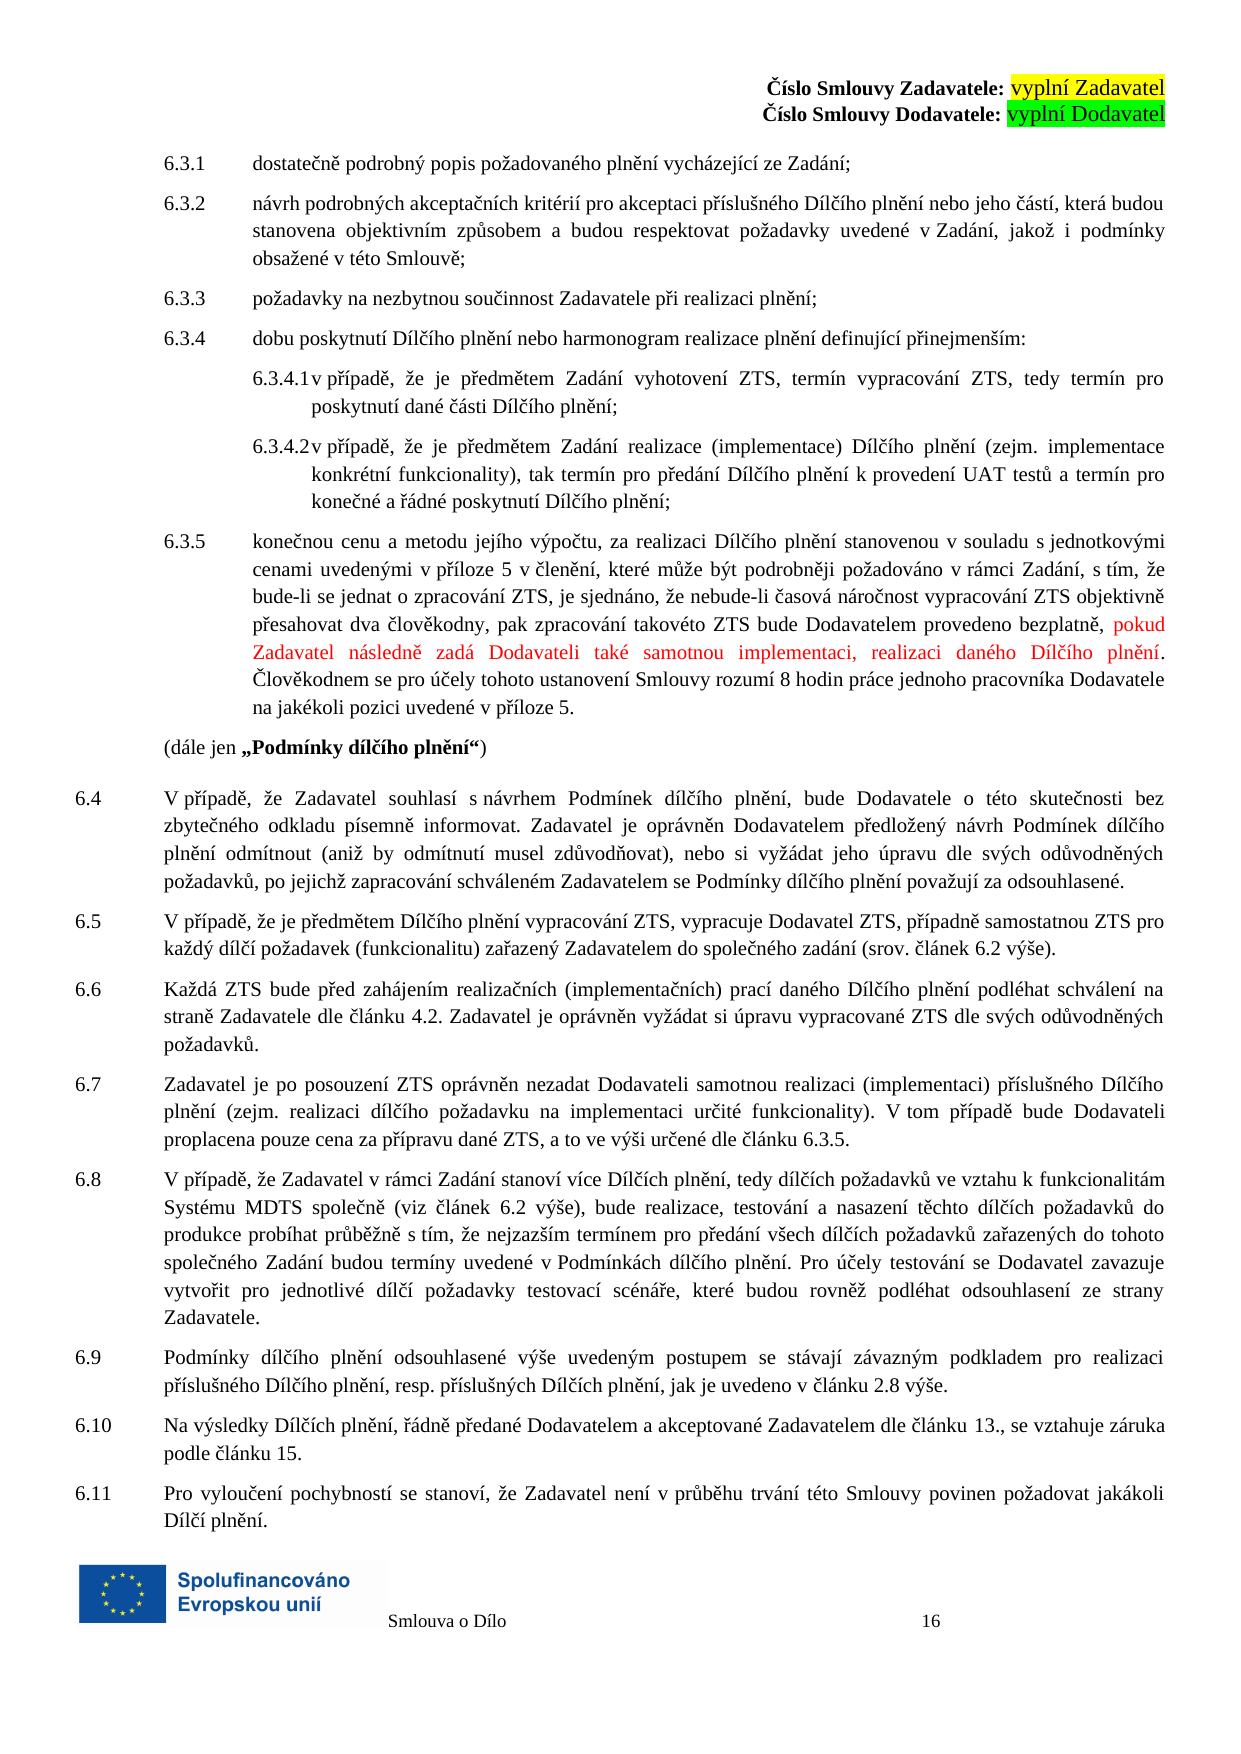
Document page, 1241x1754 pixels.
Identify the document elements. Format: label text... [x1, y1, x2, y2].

text (dále jen „Podmínky dílčího plnění“) [164, 735, 1165, 759]
text V případě, že je předmětem Dílčího plnění vypracování ZTS, vypracuje Dodavatel ZTS, případně samostatnou ZTS pro každý dílčí požadavek (funkcionalitu) zařazený Zadavatelem do společného zadání (srov. článek 6.2 výše). [75, 909, 1165, 960]
text v případě, že je předmětem Zadání vyhotovení ZTS, termín vypracování ZTS, tedy termín pro poskytnutí dané části Dílčího plnění; [252, 366, 1165, 418]
text Pro vyloučení pochybností se stanoví, že Zadavatel není v průběhu trvání této Smlouvy povinen požadovat jakákoli Dílčí plnění. [75, 1481, 1165, 1532]
text V případě, že Zadavatel souhlasí s návrhem Podmínek dílčího plnění, bude Dodavatele o této skutečnosti bez zbytečného odkladu písemně informovat. Zadavatel je oprávněn Dodavatelem předložený návrh Podmínek dílčího plnění odmítnout (aniž by odmítnutí musel zdůvodňovat), nebo si vyžádat jeho úpravu dle svých odůvodněných požadavků, po jejichž zapracování schváleném Zadavatelem se Podmínky dílčího plnění považují za odsouhlasené. [75, 786, 1165, 893]
text dobu poskytnutí Dílčího plnění nebo harmonogram realizace plnění definující přinejmenším: [164, 326, 1165, 350]
text Na výsledky Dílčích plnění, řádně předané Dodavatelem a akceptované Zadavatelem dle článku 13., se vztahuje záruka podle článku 15. [75, 1413, 1165, 1464]
text konečnou cenu a metodu jejího výpočtu, za realizaci Dílčího plnění stanovenou v souladu s jednotkovými cenami uvedenými v příloze 5 v členění, které může být podrobněji požadováno v rámci Zadání, s tím, že bude-li se jednat o zpracování ZTS, je sjednáno, že nebude-li časová náročnost vypracování ZTS objektivně přesahovat dva člověkodny, pak zpracování takovéto ZTS bude Dodavatelem provedeno bezplatně, pokud Zadavatel následně zadá Dodavateli také samotnou implementaci, realizaci daného Dílčího plnění. Člověkodnem se pro účely tohoto ustanovení Smlouvy rozumí 8 hodin práce jednoho pracovníka Dodavatele na jakékoli pozici uvedené v příloze 5. [164, 529, 1165, 719]
text Každá ZTS bude před zahájením realizačních (implementačních) prací daného Dílčího plnění podléhat schválení na straně Zadavatele dle článku 4.2. Zadavatel je oprávněn vyžádat si úpravu vypracované ZTS dle svých odůvodněných požadavků. [75, 976, 1165, 1056]
text návrh podrobných akceptačních kritérií pro akceptaci příslušného Dílčího plnění nebo jeho částí, která budou stanovena objektivním způsobem a budou respektovat požadavky uvedené v Zadání, jakož i podmínky obsažené v této Smlouvě; [164, 191, 1165, 270]
text Zadavatel je po posouzení ZTS oprávněn nezadat Dodavateli samotnou realizaci (implementaci) příslušného Dílčího plnění (zejm. realizaci dílčího požadavku na implementaci určité funkcionality). V tom případě bude Dodavateli proplacena pouze cena za přípravu dané ZTS, a to ve výši určené dle článku 6.3.5. [75, 1072, 1165, 1151]
text požadavky na nezbytnou součinnost Zadavatele při realizaci plnění; [164, 286, 1165, 310]
text v případě, že je předmětem Zadání realizace (implementace) Dílčího plnění (zejm. implementace konkrétní funkcionality), tak termín pro předání Dílčího plnění k provedení UAT testů a termín pro konečné a řádné poskytnutí Dílčího plnění; [252, 434, 1165, 513]
picture [75, 1561, 388, 1627]
text dostatečně podrobný popis požadovaného plnění vycházející ze Zadání; [164, 151, 1165, 174]
text V případě, že Zadavatel v rámci Zadání stanoví více Dílčích plnění, tedy dílčích požadavků ve vztahu k funkcionalitám Systému MDTS společně (viz článek 6.2 výše), bude realizace, testování a nasazení těchto dílčích požadavků do produkce probíhat průběžně s tím, že nejzazším termínem pro předání všech dílčích požadavků zařazených do tohoto společného Zadání budou termíny uvedené v Podmínkách dílčího plnění. Pro účely testování se Dodavatel zavazuje vytvořit pro jednotlivé dílčí požadavky testovací scénáře, které budou rovněž podléhat odsouhlasení ze strany Zadavatele. [75, 1167, 1165, 1329]
text Podmínky dílčího plnění odsouhlasené výše uvedeným postupem se stávají závazným podkladem pro realizaci příslušného Dílčího plnění, resp. příslušných Dílčích plnění, jak je uvedeno v článku 2.8 výše. [75, 1345, 1165, 1397]
